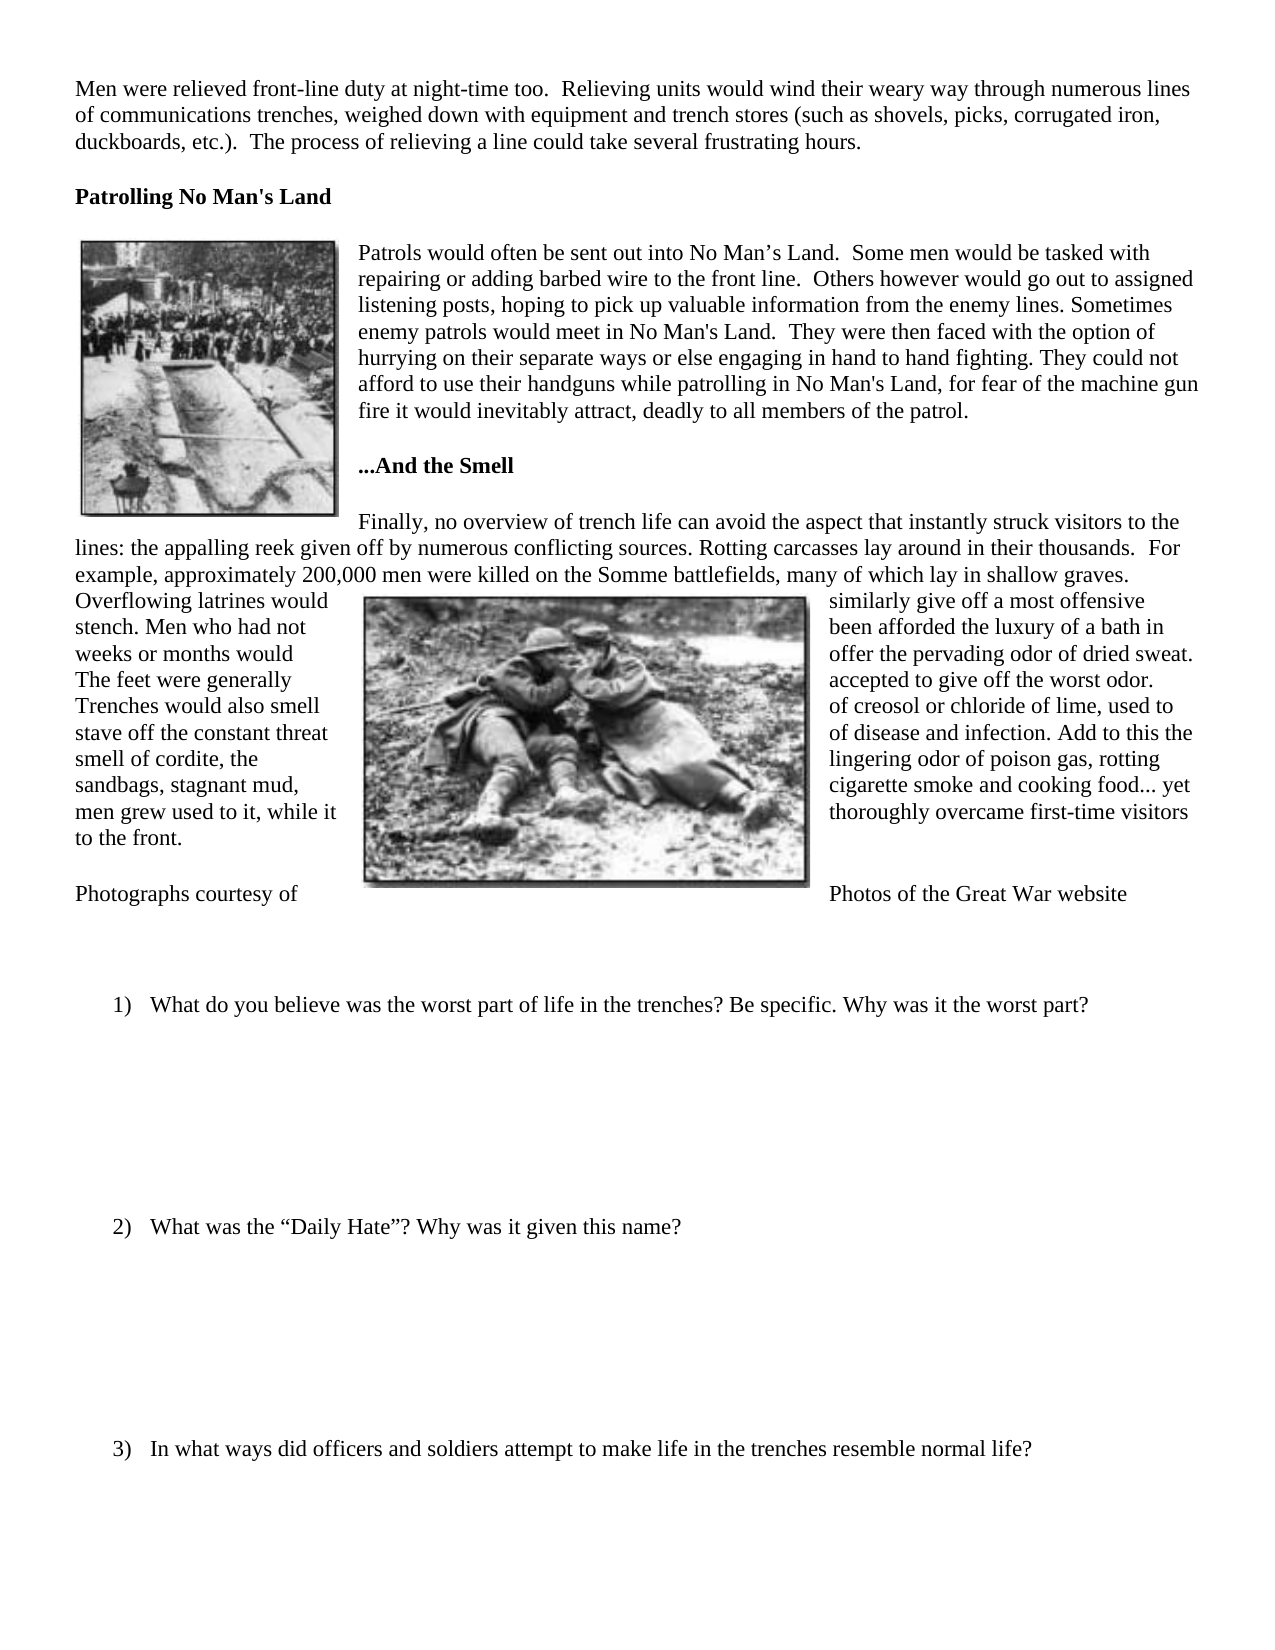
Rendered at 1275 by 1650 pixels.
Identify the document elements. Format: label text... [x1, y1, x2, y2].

list What was the “Daily Hate”? Why was it given this name? [112, 1213, 1200, 1239]
picture [78, 238, 339, 517]
text Patrols would often be sent out into No Man’s Land. Some men would be tasked with repairing or adding barbed wire to the front line. Others however would go out to assigned listening posts, hoping to pick up valuable information from the enemy lines. Sometimes enemy patrols would meet in No Man's Land. They were then faced with the option of hurrying on their separate ways or else engaging in hand to hand fighting. They could not afford to use their handguns while patrolling in No Man's Land, for fear of the machine gun fire it would inevitably attract, deadly to all members of the patrol. [339, 239, 1200, 423]
text Photographs courtesy of Photos of the Great War website [75, 880, 1200, 906]
text ...And the Smell [339, 452, 1200, 479]
picture [361, 593, 811, 888]
text Men were relieved front-line duty at night-time too. Relieving units would wind their weary way through numerous lines of communications trenches, weighed down with equipment and trench stores (such as shovels, picks, corrugated iron, duckboards, etc.). The process of relieving a line could take several frustrating hours. [75, 75, 1200, 154]
list What do you believe was the worst part of life in the trenches? Be specific. Why was it the worst part? [112, 991, 1200, 1017]
text Patrolling No Man's Land [75, 183, 1200, 209]
list In what ways did officers and soldiers attempt to make life in the trenches resemble normal life? [112, 1435, 1200, 1461]
